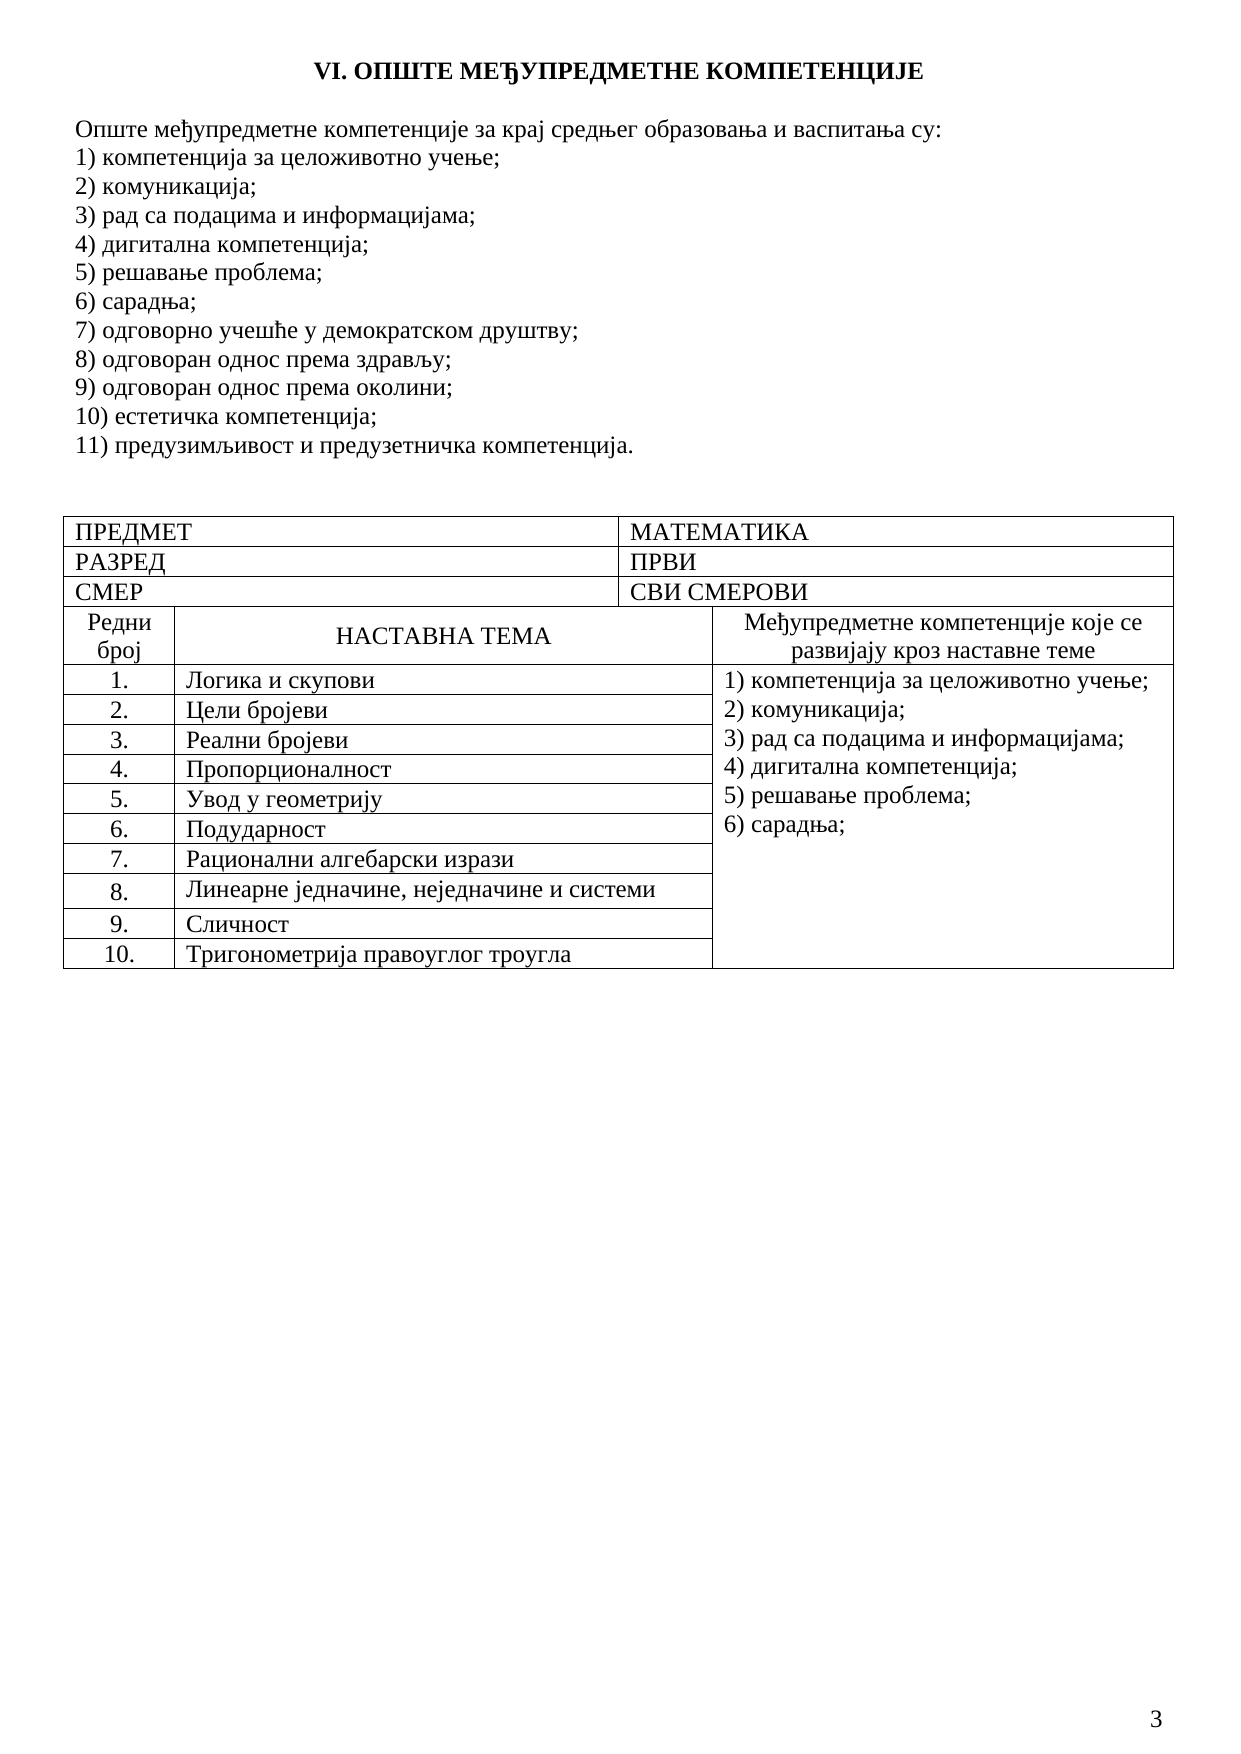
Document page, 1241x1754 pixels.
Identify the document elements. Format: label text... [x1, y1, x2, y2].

table_cell Реални бројеви [175, 725, 712, 753]
table_cell РАЗРЕД [64, 547, 618, 576]
table_cell Међупредметне компетенције које се развијају кроз наставне теме [713, 607, 1173, 664]
text 7) одговорно учешће у демократском друштву; [75, 315, 1162, 344]
text 11) предузимљивост и предузетничка компетенција. [75, 430, 1162, 459]
table_cell 4. [64, 755, 174, 783]
text 5) решавање проблема; [75, 257, 1162, 286]
table_cell Увод у геометрију [175, 784, 712, 813]
table_cell 7. [64, 844, 174, 873]
text 9) одговоран однос према околини; [75, 372, 1162, 401]
table_cell СМЕР [64, 577, 618, 606]
table_cell НАСТАВНА ТЕМА [175, 607, 712, 664]
table_cell 1. [64, 665, 174, 694]
table_cell Цели бројеви [175, 695, 712, 724]
table_cell СВИ СМЕРОВИ [619, 577, 1173, 606]
table_cell 8. [64, 874, 174, 908]
table_cell Редни број [64, 607, 174, 664]
table_cell Пропорционалност [175, 755, 712, 783]
text Опште међупредметне компетенције за крај средњег образовања и васпитања су: [75, 114, 1162, 142]
table_cell Тригонометрија правоуглог троугла [175, 939, 712, 968]
table_cell Линеарне једначине, неједначине и системи [175, 874, 712, 908]
table_cell 9. [64, 909, 174, 938]
table_cell 6. [64, 814, 174, 843]
table_header МАТЕМАТИКА [619, 517, 1173, 546]
table_header ПРЕДМЕТ [64, 517, 618, 546]
text 10) естетичка компетенција; [75, 401, 1162, 430]
table_cell 3. [64, 725, 174, 753]
table_cell Логика и скупови [175, 665, 712, 694]
text 4) дигитална компетенција; [75, 229, 1162, 257]
table_cell 10. [64, 939, 174, 968]
text VI. ОПШТЕ МЕЂУПРЕДМЕТНЕ КОМПЕТЕНЦИЈЕ [75, 56, 1162, 85]
text 3) рад са подацима и информацијама; [75, 200, 1162, 229]
table_cell 1) компетенција за целоживотно учење; 2) комуникација; 3) рад са подацима и информацијама; 4) дигитална компетенција; 5) решавање проблема; 6) сарадња; [713, 665, 1173, 968]
table_cell ПРВИ [619, 547, 1173, 576]
text 2) комуникација; [75, 171, 1162, 200]
table_cell 2. [64, 695, 174, 724]
table_cell Сличност [175, 909, 712, 938]
table_cell Подударност [175, 814, 712, 843]
text 6) сарадња; [75, 286, 1162, 315]
text 8) одговоран однос према здрављу; [75, 344, 1162, 372]
table_cell 5. [64, 784, 174, 813]
text 1) компетенција за целоживотно учење; [75, 142, 1162, 171]
table_cell Рационални алгебарски изрази [175, 844, 712, 873]
